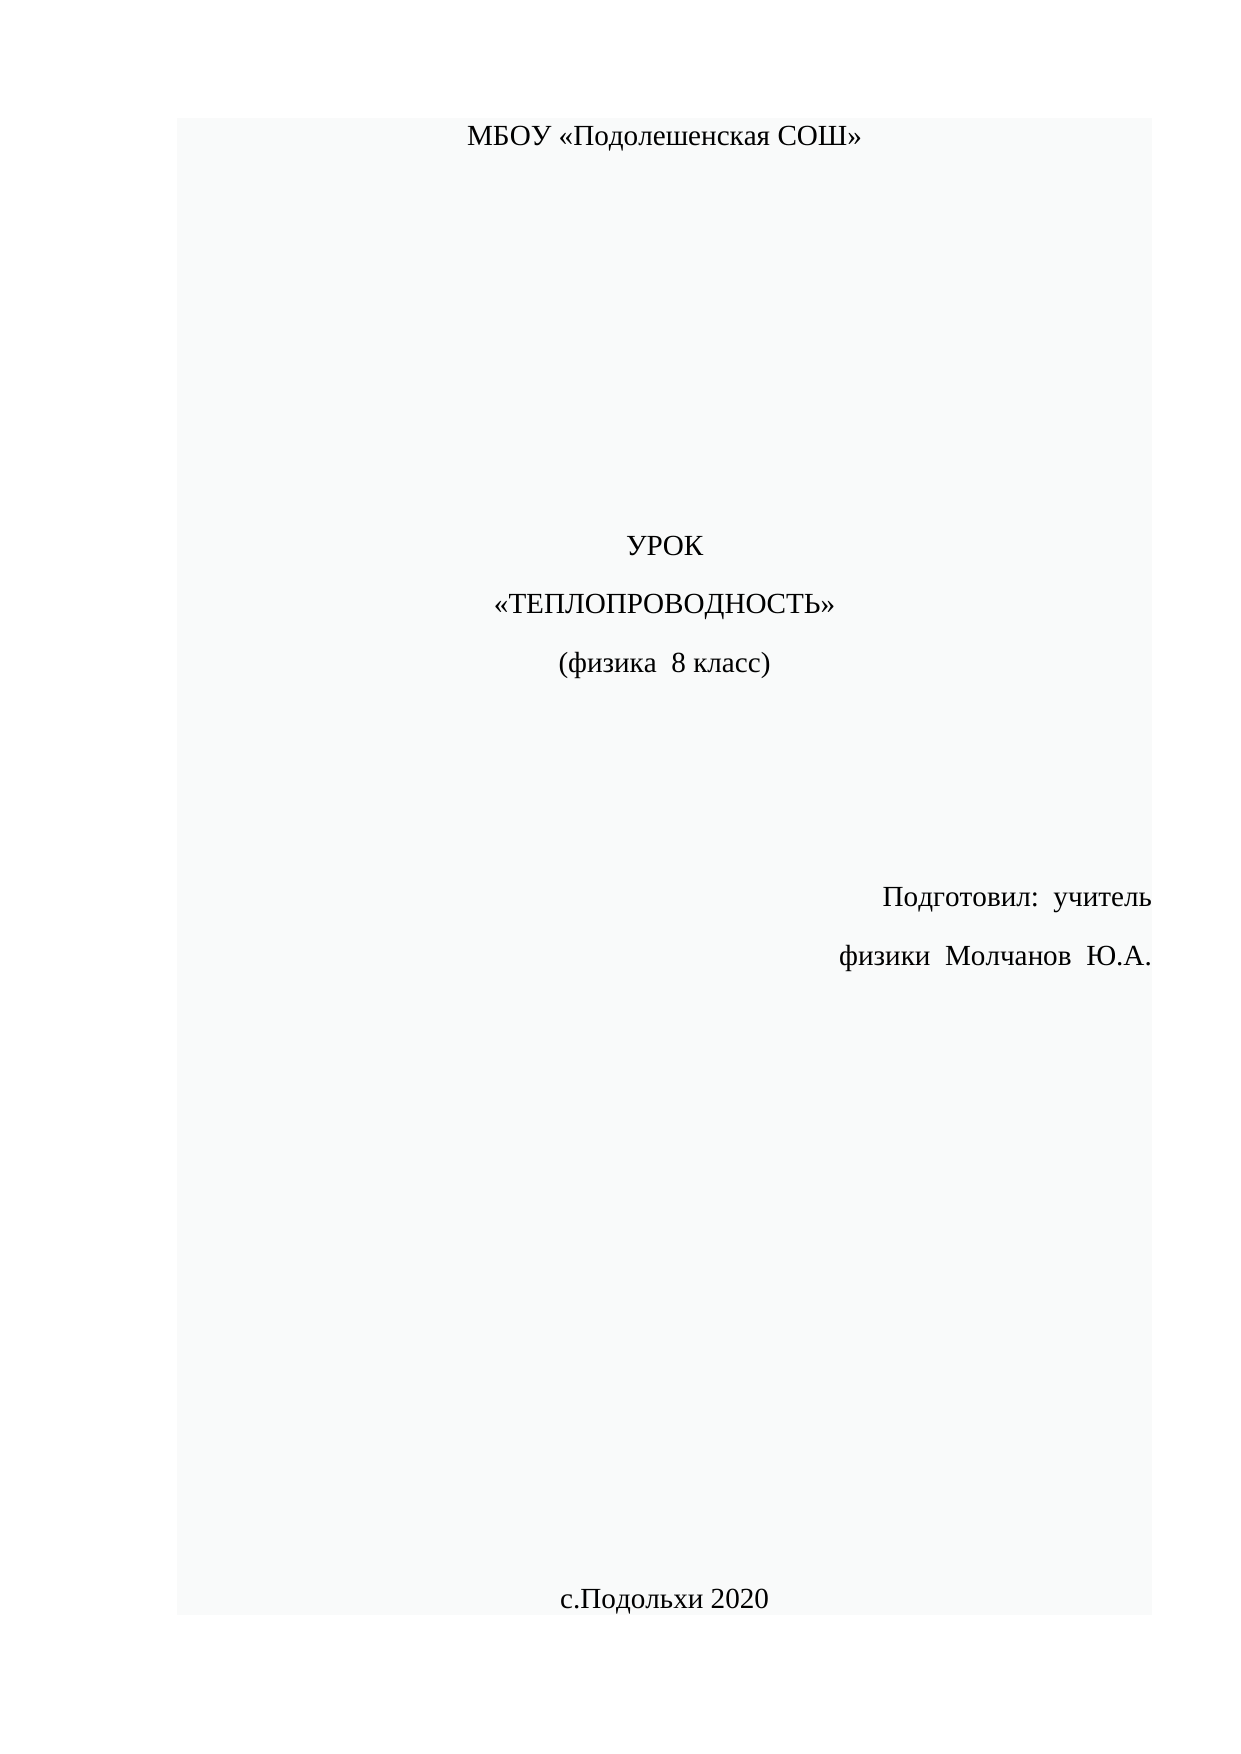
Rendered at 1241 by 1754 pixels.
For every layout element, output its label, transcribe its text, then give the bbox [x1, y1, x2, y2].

text МБОУ «Подолешенская СОШ» [177, 118, 1152, 152]
text Подготовил: учитель [177, 879, 1152, 913]
text УРОК [177, 528, 1152, 561]
text с.Подольхи 2020 [177, 1582, 1152, 1615]
text физики Молчанов Ю.А. [177, 938, 1152, 971]
text (физика 8 класс) [177, 645, 1152, 678]
text «ТЕПЛОПРОВОДНОСТЬ» [177, 586, 1152, 620]
